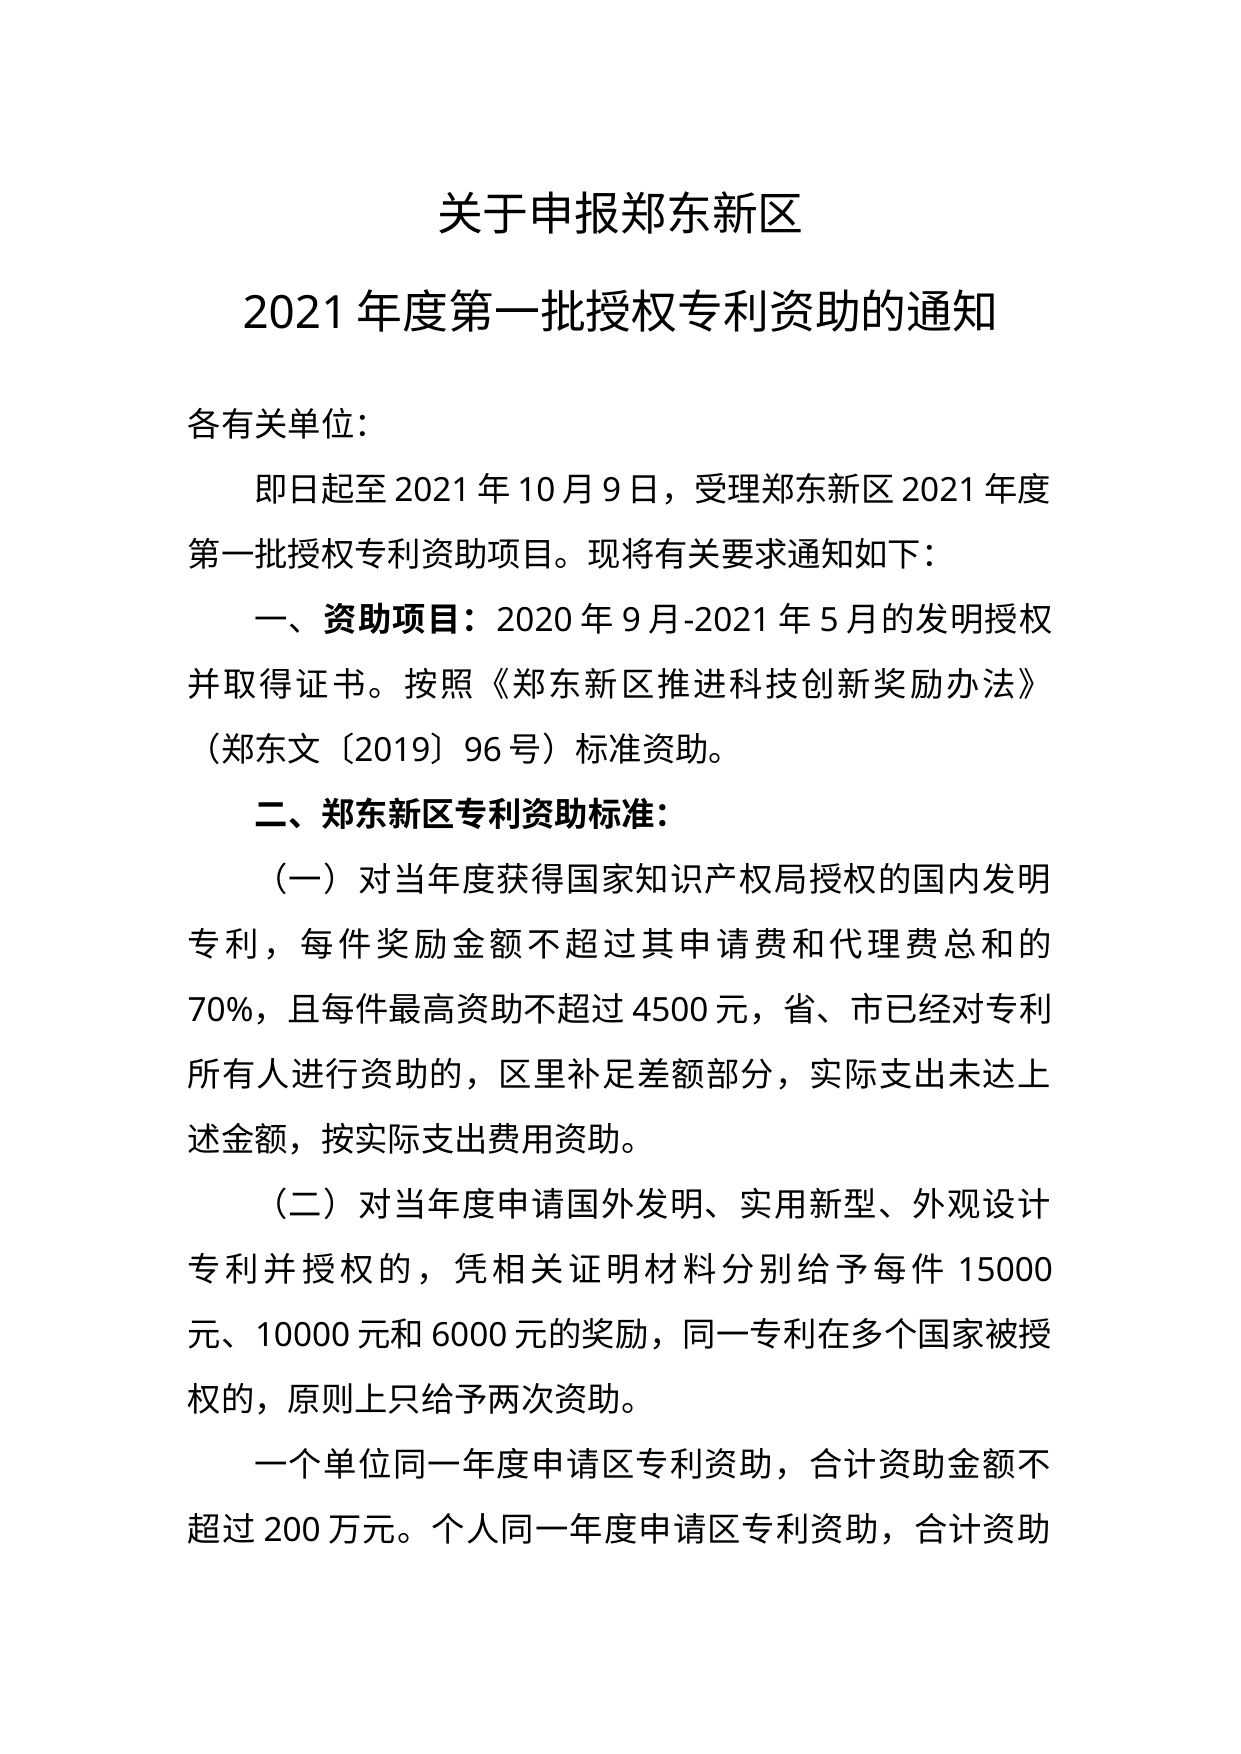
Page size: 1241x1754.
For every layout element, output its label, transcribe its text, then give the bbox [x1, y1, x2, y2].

text （二）对当年度申请国外发明、实用新型、外观设计专利并授权的，凭相关证明材料分别给予每件15000元、10000元和6000元的奖励，同一专利在多个国家被授权的，原则上只给予两次资助。 [187, 1169, 1053, 1429]
text 二、郑东新区专利资助标准： [187, 779, 1053, 844]
text 各有关单位： [187, 389, 1053, 454]
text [187, 1429, 1053, 1559]
text 2021年度第一批授权专利资助的通知 [187, 259, 1053, 357]
text （一）对当年度获得国家知识产权局授权的国内发明专利，每件奖励金额不超过其申请费和代理费总和的70%，且每件最高资助不超过4500元，省、市已经对专利所有人进行资助的，区里补足差额部分，实际支出未达上述金额，按实际支出费用资助。 [187, 844, 1053, 1169]
text 即日起至2021年10月9日，受理郑东新区2021年度第一批授权专利资助项目。现将有关要求通知如下： [187, 454, 1053, 584]
text 一、资助项目：2020年9月-2021年5月的发明授权并取得证书。按照《郑东新区推进科技创新奖励办法》（郑东文〔2019〕96号）标准资助。 [187, 584, 1053, 779]
text 关于申报郑东新区 [187, 162, 1053, 259]
